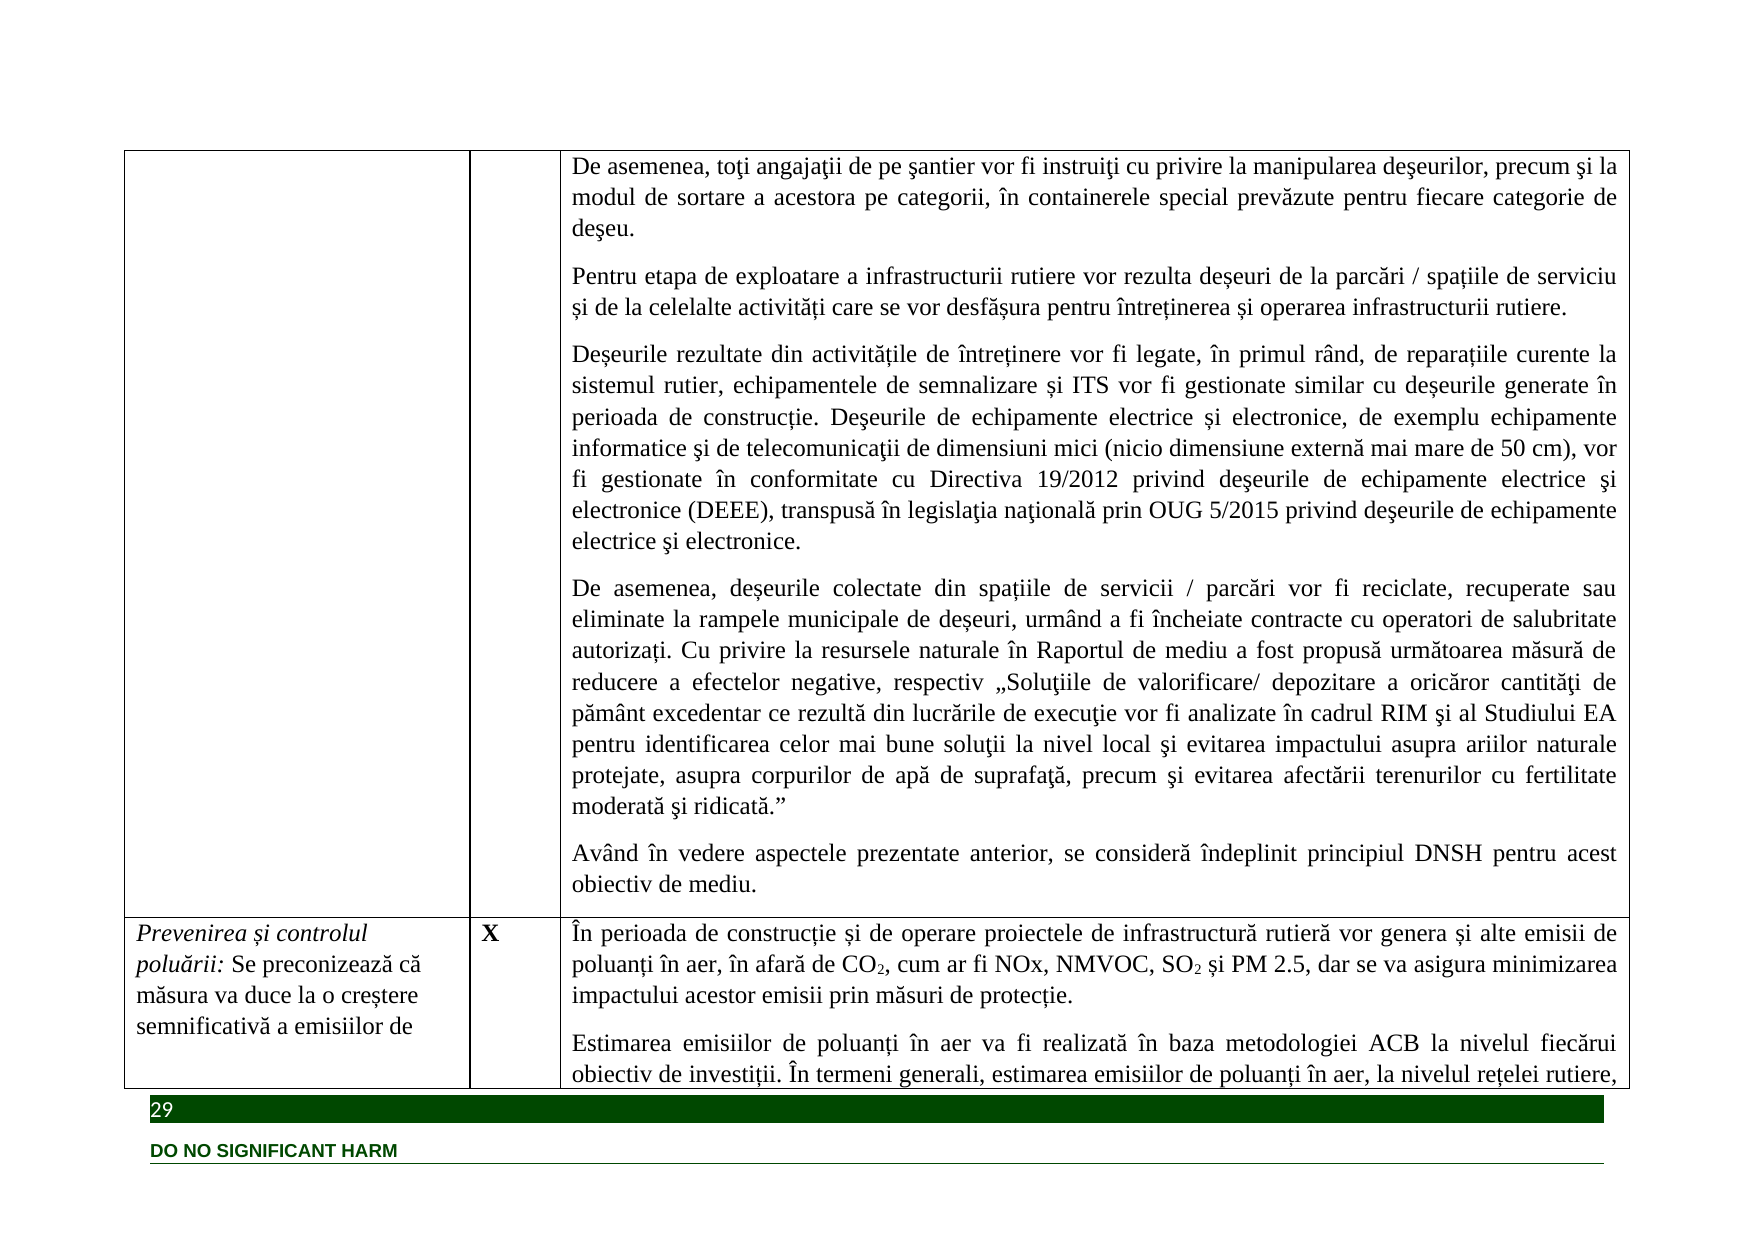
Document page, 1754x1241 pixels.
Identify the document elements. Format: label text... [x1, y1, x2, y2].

table_cell X [471, 918, 560, 1088]
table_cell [125, 151, 469, 917]
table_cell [125, 918, 469, 1088]
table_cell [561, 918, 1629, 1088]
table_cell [561, 151, 1629, 917]
table_cell X [471, 151, 560, 917]
